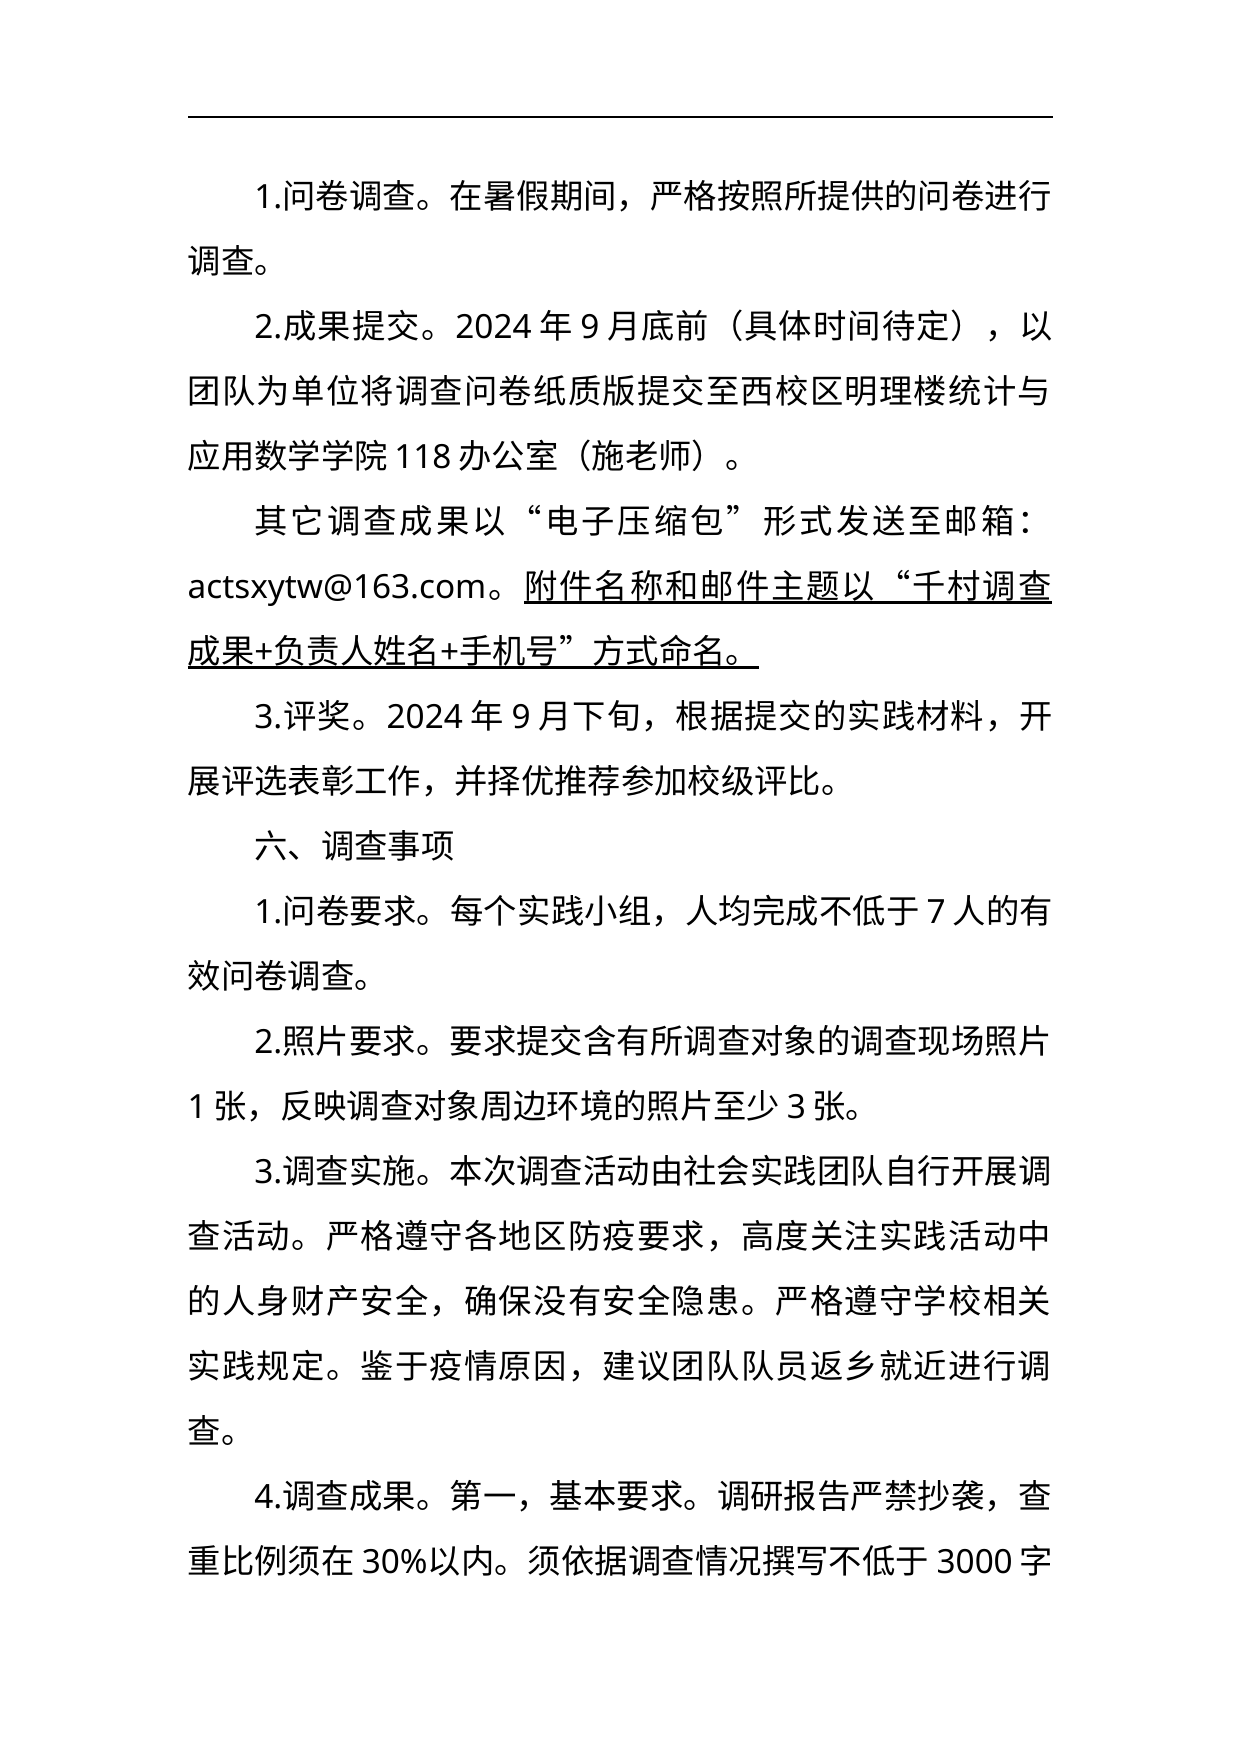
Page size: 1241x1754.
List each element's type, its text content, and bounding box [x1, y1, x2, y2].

text 六、调查事项 [187, 812, 1053, 877]
text 3.评奖。2024年9月下旬，根据提交的实践材料，开展评选表彰工作，并择优推荐参加校级评比。 [187, 682, 1053, 812]
text 3.调查实施。本次调查活动由社会实践团队自行开展调查活动。严格遵守各地区防疫要求，高度关注实践活动中的人身财产安全，确保没有安全隐患。严格遵守学校相关实践规定。鉴于疫情原因，建议团队队员返乡就近进行调查。 [187, 1137, 1053, 1462]
text 1.问卷调查。在暑假期间，严格按照所提供的问卷进行调查。 [187, 162, 1053, 292]
text 其它调查成果以“电子压缩包”形式发送至邮箱：actsxytw@163.com。附件名称和邮件主题以“千村调查成果+负责人姓名+手机号”方式命名。 [187, 487, 1053, 682]
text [187, 1462, 1053, 1592]
text 2.照片要求。要求提交含有所调查对象的调查现场照片1张，反映调查对象周边环境的照片至少3张。 [187, 1007, 1053, 1137]
text 2.成果提交。2024年9月底前（具体时间待定），以团队为单位将调查问卷纸质版提交至西校区明理楼统计与应用数学学院118办公室（施老师）。 [187, 292, 1053, 487]
text 1.问卷要求。每个实践小组，人均完成不低于7人的有效问卷调查。 [187, 877, 1053, 1007]
